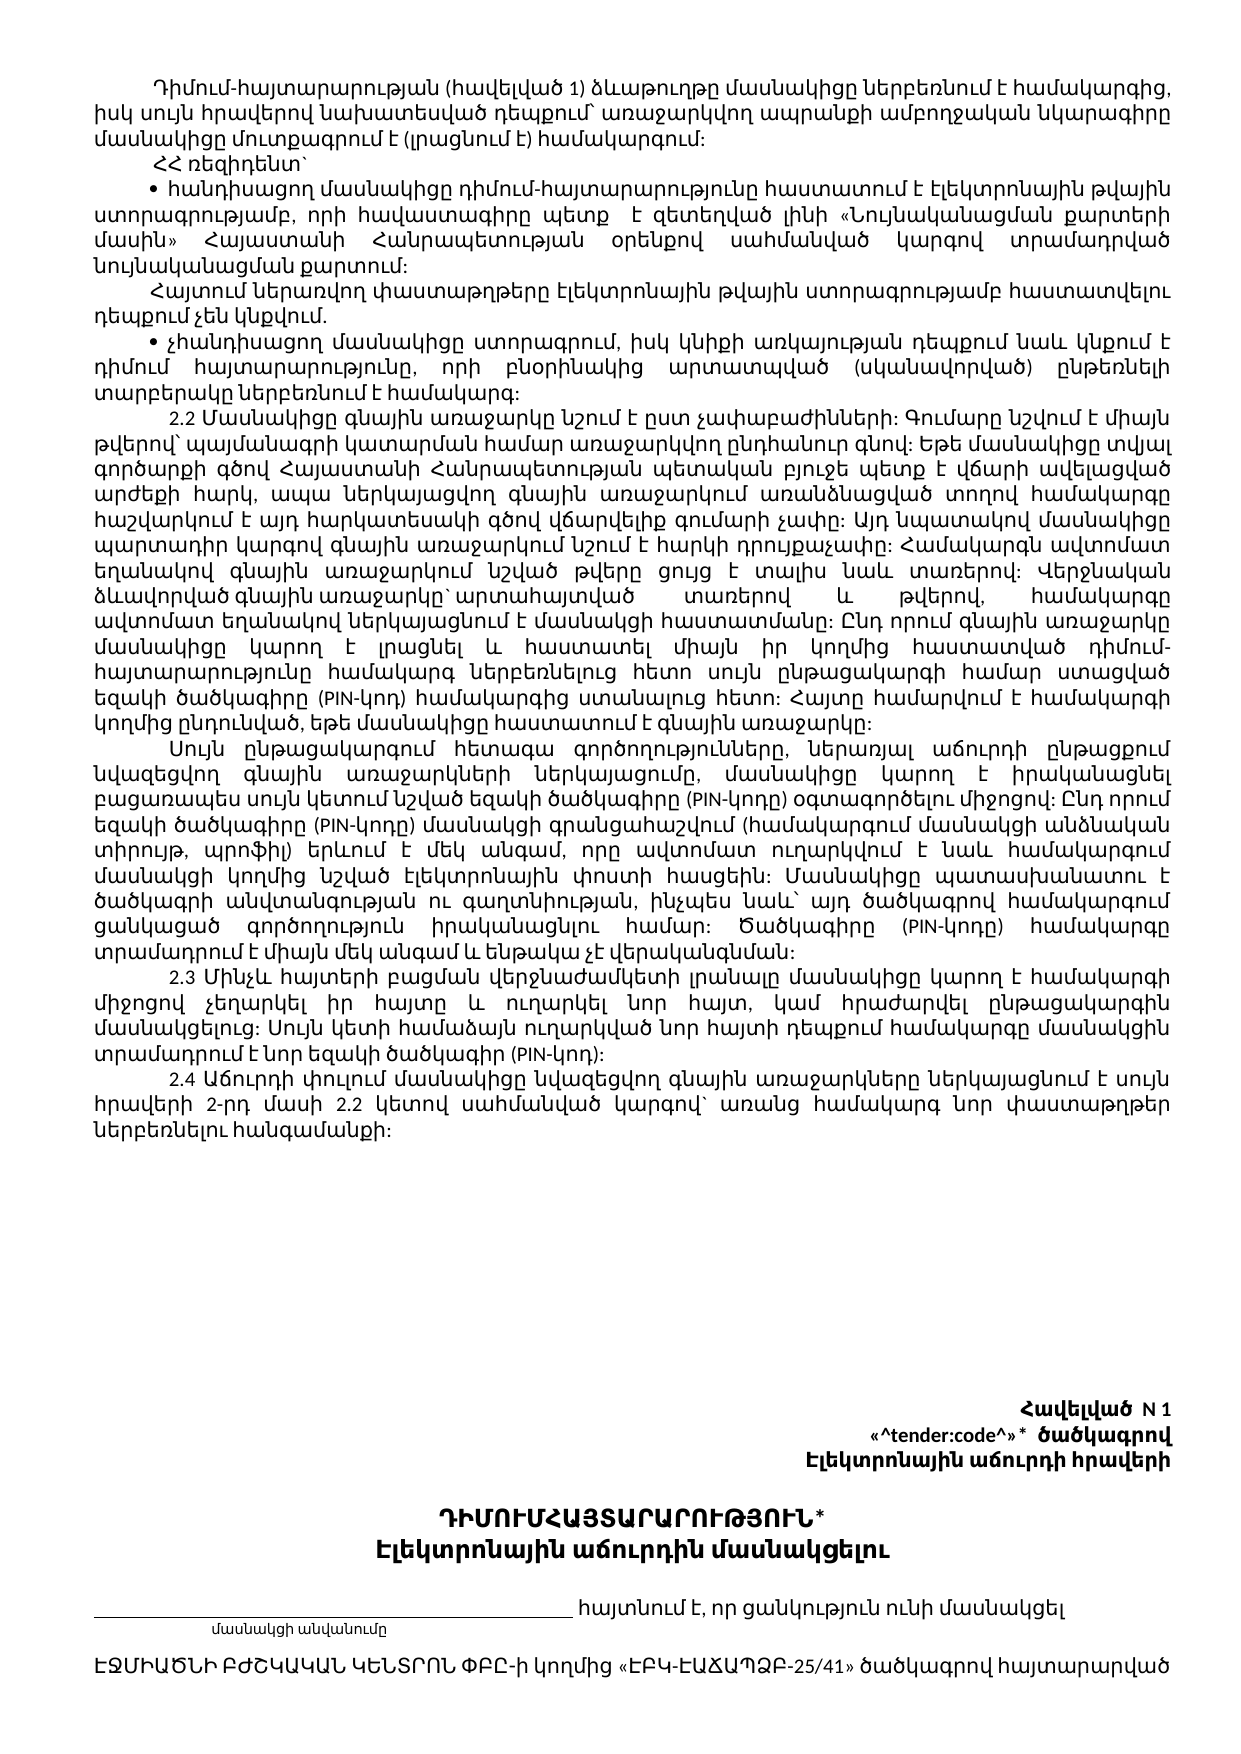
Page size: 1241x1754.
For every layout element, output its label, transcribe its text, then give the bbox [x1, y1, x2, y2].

text ԴԻՄՈՒՄՀԱՅՏԱՐԱՐՈՒԹՅՈՒՆ* [94, 1503, 1171, 1534]
text Հավելված N 1 [94, 1397, 1171, 1422]
text 2.2 Մասնակիցը գնային առաջարկը նշում է ըստ չափաբաժինների: Գումարը նշվում է միայն թվերով՝ պայմանագրի կատարման համար առաջարկվող ընդհանուր գնով: Եթե մասնակիցը տվյալ գործարքի գծով Հայաստանի Հանրապետության պետական բյուջե պետք է վճարի ավելացված արժեքի հարկ, ապա ներկայացվող գնային առաջարկում առանձնացված տողով համակարգը հաշվարկում է այդ հարկատեսակի գծով վճարվելիք գումարի չափը: Այդ նպատակով մասնակիցը պարտադիր կարգով գնային առաջարկում նշում է հարկի դրույքաչափը: Համակարգն ավտոմատ եղանակով գնային առաջարկում նշված թվերը ցույց է տալիս նաև տառերով: Վերջնական ձևավորված գնային առաջարկը` արտահայտված տառերով և թվերով, համակարգը ավտոմատ եղանակով ներկայացնում է մասնակցի հաստատմանը: Ընդ որում գնային առաջարկը մասնակիցը կարող է լրացնել և հաստատել միայն իր կողմից հաստատված դիմում-հայտարարությունը համակարգ ներբեռնելուց հետո սույն ընթացակարգի համար ստացված եզակի ծածկագիրը (PIN-կոդ) համակարգից ստանալուց հետո: Հայտը համարվում է համակարգի կողմից ընդունված, եթե մասնակիցը հաստատում է գնային առաջարկը: [94, 405, 1171, 736]
text հայտնում է, որ ցանկություն ունի մասնակցել [94, 1595, 1171, 1620]
text Հայտում ներառվող փաստաթղթերը էլեկտրոնային թվային ստորագրությամբ հաստատվելու դեպքում չեն կնքվում. [94, 278, 1171, 329]
text ՀՀ ռեզիդենտ` [94, 151, 1171, 177]
text 2.3 Մինչև հայտերի բացման վերջնաժամկետի լրանալը մասնակիցը կարող է համակարգի միջոցով չեղարկել իր հայտը և ուղարկել նոր հայտ, կամ հրաժարվել ընթացակարգին մասնակցելուց: Սույն կետի համաձայն ուղարկված նոր հայտի դեպքում համակարգը մասնակցին տրամադրում է նոր եզակի ծածկագիր (PIN-կոդ): [94, 964, 1171, 1066]
text Սույն ընթացակարգում հետագա գործողությունները, ներառյալ աճուրդի ընթացքում նվազեցվող գնային առաջարկների ներկայացումը, մասնակիցը կարող է իրականացնել բացառապես սույն կետում նշված եզակի ծածկագիրը (PIN-կոդը) օգտագործելու միջոցով: Ընդ որում եզակի ծածկագիրը (PIN-կոդը) մասնակցի գրանցահաշվում (համակարգում մասնակցի անձնական տիրույթ, պրոֆիլ) երևում է մեկ անգամ, որը ավտոմատ ուղարկվում է նաև համակարգում մասնակցի կողմից նշված էլեկտրոնային փոստի հասցեին: Մասնակիցը պատասխանատու է ծածկագրի անվտանգության ու գաղտնիության, ինչպես նաև՝ այդ ծածկագրով համակարգում ցանկացած գործողություն իրականացնլու համար: Ծածկագիրը (PIN-կոդը) համակարգը տրամադրում է միայն մեկ անգամ և ենթակա չէ վերականգնման: [94, 736, 1171, 964]
text «^tender:code^»* ծածկագրով [94, 1422, 1171, 1447]
text Էլեկտրոնային աճուրդի հրավերի [94, 1447, 1171, 1473]
subtitle Էլեկտրոնային աճուրդին մասնակցելու [94, 1534, 1171, 1564]
text ԷՋՄԻԱԾՆԻ ԲԺՇԿԱԿԱՆ ԿԵՆՏՐՈՆ ՓԲԸ-ի կողմից «ԷԲԿ-ԷԱՃԱՊՁԲ-25/41» ծածկագրով հայտարարված [94, 1651, 1171, 1679]
text 2.4 Աճուրդի փուլում մասնակիցը նվազեցվող գնային առաջարկները ներկայացնում է սույն հրավերի 2-րդ մասի 2.2 կետով սահմանված կարգով` առանց համակարգ նոր փաստաթղթեր ներբեռնելու հանգամանքի: [94, 1066, 1171, 1142]
text մասնակցի անվանումը [94, 1620, 1171, 1651]
list հանդիսացող մասնակիցը դիմում-հայտարարությունը հաստատում է էլեկտրոնային թվային ստորագրությամբ, որի հավաստագիրը պետք է զետեղված լինի «Նույնականացման քարտերի մասին» Հայաստանի Հանրապետության օրենքով սահմանված կարգով տրամադրված նույնականացման քարտում: [94, 177, 1171, 278]
list չհանդիսացող մասնակիցը ստորագրում, իսկ կնիքի առկայության դեպքում նաև կնքում է դիմում հայտարարությունը, որի բնօրինակից արտատպված (սկանավորված) ընթեռնելի տարբերակը ներբեռնում է համակարգ: [94, 329, 1171, 405]
text Դիմում-հայտարարության (հավելված 1) ձևաթուղթը մասնակիցը ներբեռնում է համակարգից, իսկ սույն հրավերով նախատեսված դեպքում՝ առաջարկվող ապրանքի ամբողջական նկարագիրը մասնակիցը մուտքագրում է (լրացնում է) համակարգում: [94, 75, 1171, 151]
